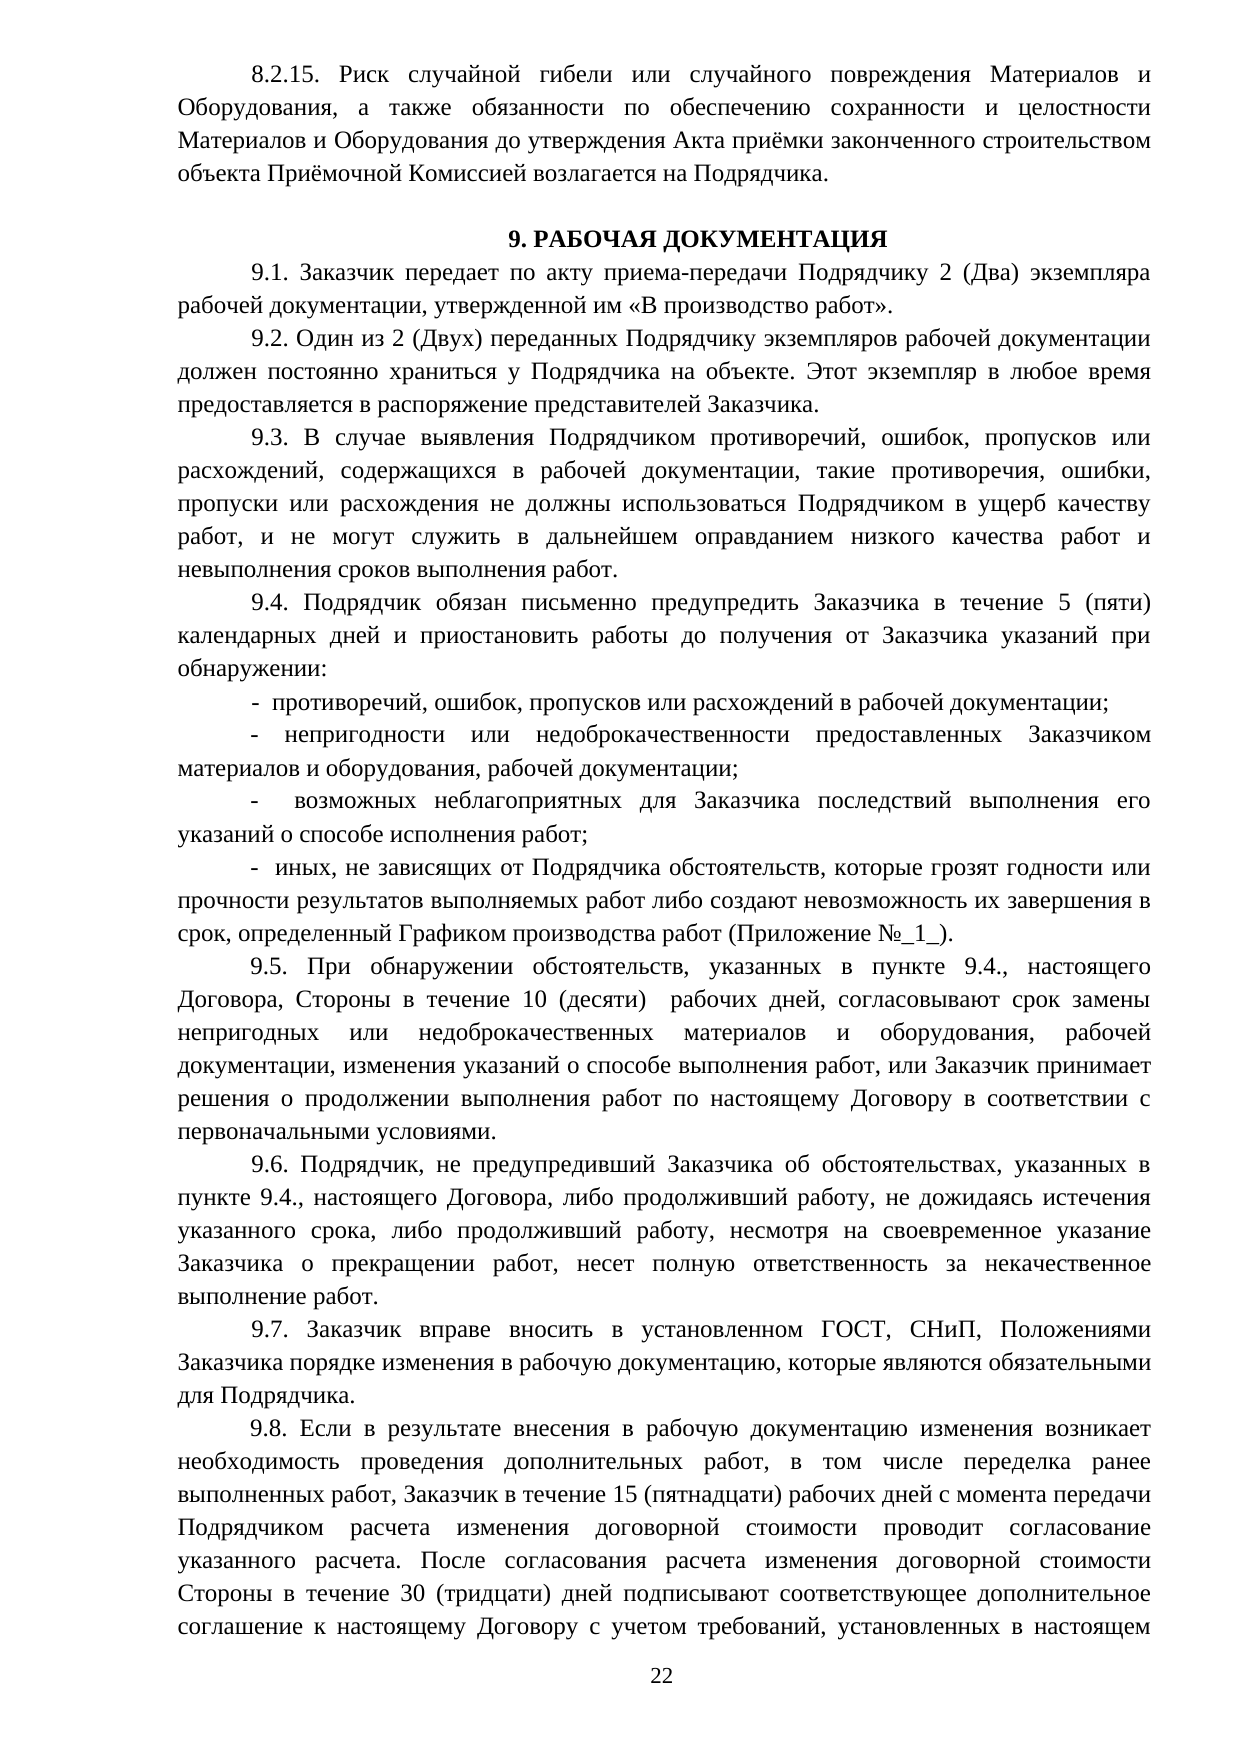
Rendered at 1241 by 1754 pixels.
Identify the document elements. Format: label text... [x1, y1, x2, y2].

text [177, 1413, 1152, 1640]
text 9.7. Заказчик вправе вносить в установленном ГОСТ, СНиП, Положениями Заказчика порядке изменения в рабочую документацию, которые являются обязательными для Подрядчика. [177, 1314, 1152, 1409]
text 9.2. Один из 2 (Двух) переданных Подрядчику экземпляров рабочей документации должен постоянно храниться у Подрядчика на объекте. Этот экземпляр в любое время предоставляется в распоряжение представителей Заказчика. [177, 323, 1152, 418]
text 9.6. Подрядчик, не предупредивший Заказчика об обстоятельствах, указанных в пункте 9.4., настоящего Договора, либо продолживший работу, не дожидаясь истечения указанного срока, либо продолживший работу, несмотря на своевременное указание Заказчика о прекращении работ, несет полную ответственность за некачественное выполнение работ. [177, 1149, 1152, 1310]
text - возможных неблагоприятных для Заказчика последствий выполнения его указаний о способе исполнения работ; [177, 786, 1152, 847]
text 9.3. В случае выявления Подрядчиком противоречий, ошибок, пропусков или расхождений, содержащихся в рабочей документации, такие противоречия, ошибки, пропуски или расхождения не должны использоваться Подрядчиком в ущерб качеству работ, и не могут служить в дальнейшем оправданием низкого качества работ и невыполнения сроков выполнения работ. [177, 422, 1152, 583]
text - противоречий, ошибок, пропусков или расхождений в рабочей документации; [177, 687, 1152, 715]
text 9.4. Подрядчик обязан письменно предупредить Заказчика в течение 5 (пяти) календарных дней и приостановить работы до получения от Заказчика указаний при обнаружении: [177, 587, 1152, 682]
text 9.5. При обнаружении обстоятельств, указанных в пункте 9.4., настоящего Договора, Стороны в течение 10 (десяти) рабочих дней, согласовывают срок замены непригодных или недоброкачественных материалов и оборудования, рабочей документации, изменения указаний о способе выполнения работ, или Заказчик принимает решения о продолжении выполнения работ по настоящему Договору в соответствии с первоначальными условиями. [177, 951, 1152, 1144]
text - иных, не зависящих от Подрядчика обстоятельств, которые грозят годности или прочности результатов выполняемых работ либо создают невозможность их завершения в срок, определенный Графиком производства работ (Приложение №_1_). [177, 852, 1152, 946]
text 8.2.15. Риск случайной гибели или случайного повреждения Материалов и Оборудования, а также обязанности по обеспечению сохранности и целостности Материалов и Оборудования до утверждения Акта приёмки законченного строительством объекта Приёмочной Комиссией возлагается на Подрядчика. [177, 59, 1152, 187]
text 9. РАБОЧАЯ ДОКУМЕНТАЦИЯ [177, 224, 1152, 253]
text - непригодности или недоброкачественности предоставленных Заказчиком материалов и оборудования, рабочей документации; [177, 719, 1152, 781]
text 9.1. Заказчик передает по акту приема-передачи Подрядчику 2 (Два) экземпляра рабочей документации, утвержденной им «В производство работ». [177, 257, 1152, 319]
